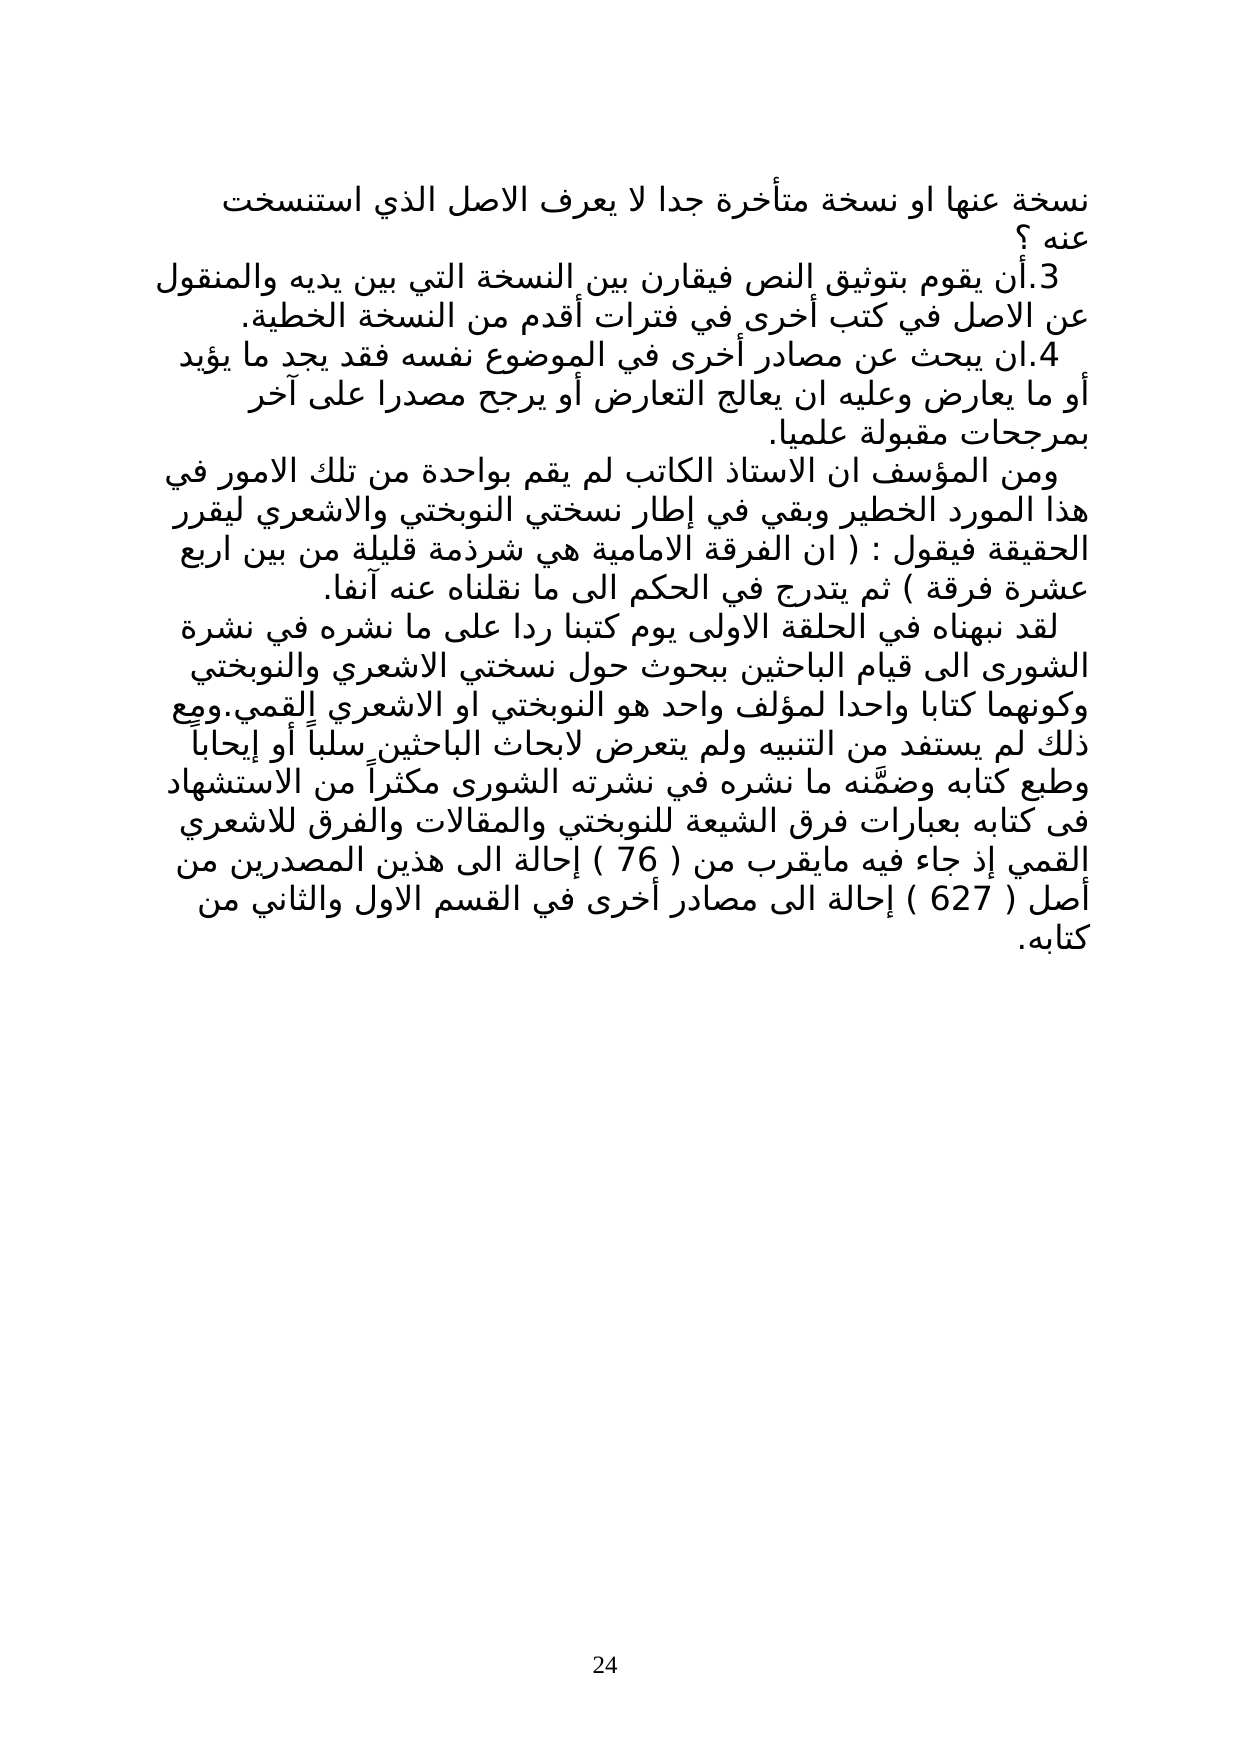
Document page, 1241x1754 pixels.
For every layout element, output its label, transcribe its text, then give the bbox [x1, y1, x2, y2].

text 3.أن يقوم بتوثيق النص فيقارن بين النسخة التي بين يديه والمنقول عن الاصل في كتب أخرى في فترات أقدم من النسخة الخطية. [150, 258, 1090, 335]
text لقد نبهناه في الحلقة الاولى يوم كتبنا ردا على ما نشره في نشرة الشورى الى قيام الباحثين ببحوث حول نسختي الاشعري والنوبختي وكونهما كتابا واحدا لمؤلف واحد هو النوبختي او الاشعري القمي.ومع ذلك لم يستفد من التنبيه ولم يتعرض لابحاث الباحثين سلباً أو إيحاباً وطبع كتابه وضمَّنه ما نشره في نشرته الشورى مكثراً من الاستشهاد فى كتابه بعبارات فرق الشيعة للنوبختي والمقالات والفرق للاشعري القمي إذ جاء فيه مايقرب من ( 76 ) إحالة الى هذين المصدرين من أصل ( 627 ) إحالة الى مصادر أخرى في القسم الاول والثاني من كتابه. [150, 607, 1090, 957]
text 4.ان يبحث عن مصادر أخرى في الموضوع نفسه فقد يجد ما يؤيد أو ما يعارض وعليه ان يعالج التعارض أو يرجح مصدرا على آخر بمرجحات مقبولة علميا. [150, 335, 1090, 452]
text نسخة عنها او نسخة متأخرة جدا لا يعرف الاصل الذي استنسخت عنه ؟ [150, 180, 1090, 258]
text ومن المؤسف ان الاستاذ الكاتب لم يقم بواحدة من تلك الامور في هذا المورد الخطير وبقي في إطار نسختي النوبختي والاشعري ليقرر الحقيقة فيقول : ( ان الفرقة الامامية هي شرذمة قليلة من بين اربع عشرة فرقة ) ثم يتدرج في الحكم الى ما نقلناه عنه آنفا. [150, 452, 1090, 607]
